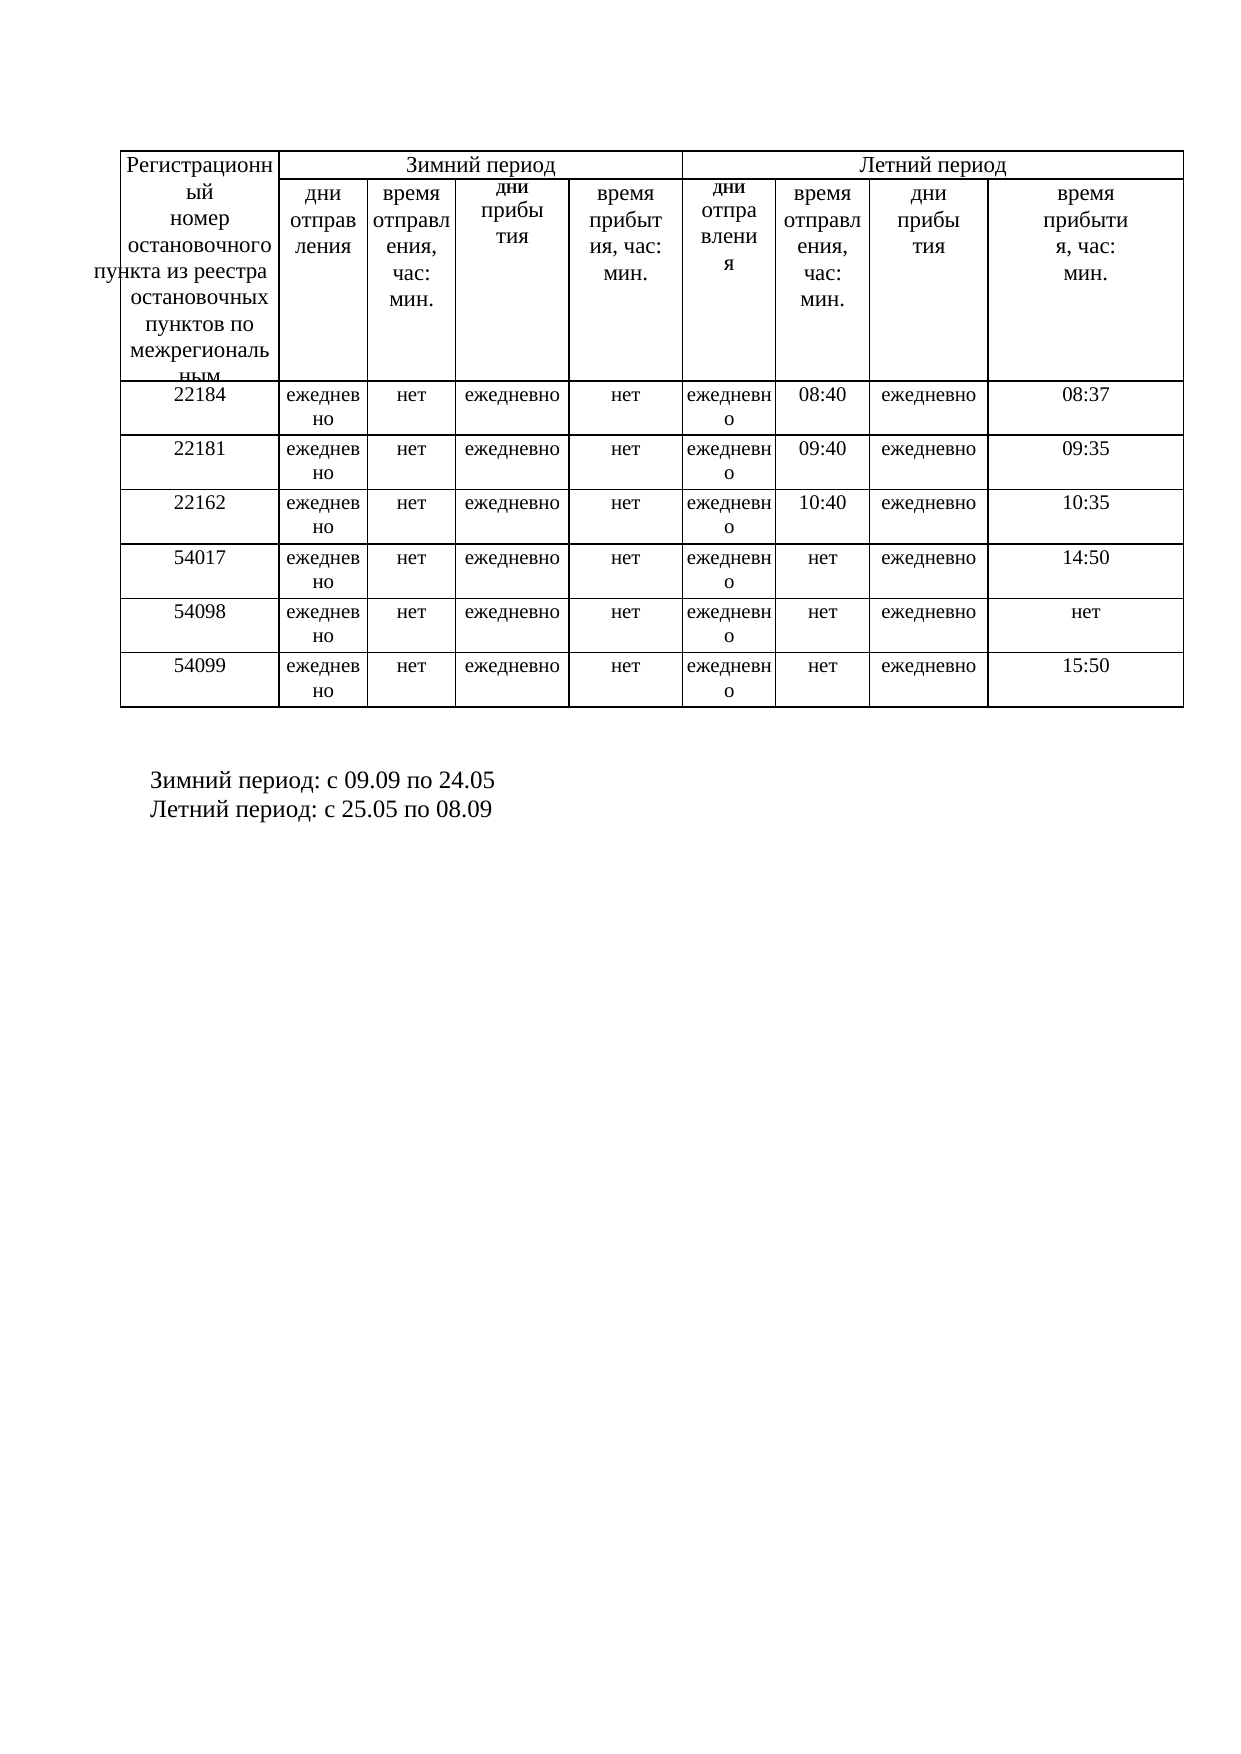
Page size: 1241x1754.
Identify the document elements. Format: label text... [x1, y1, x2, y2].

table_cell нет [776, 653, 869, 706]
table_cell дни прибы тия [870, 180, 987, 380]
table_cell 14:50 [989, 545, 1183, 597]
table_cell 10:40 [776, 490, 869, 543]
table_cell нет [368, 545, 455, 597]
table_cell ежедневно [456, 382, 568, 434]
table_cell ежедневно [683, 436, 775, 489]
table_cell время отправл ения, час: мин. [368, 180, 455, 380]
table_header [121, 152, 278, 380]
table_cell нет [776, 599, 869, 652]
table_cell ежедневно [870, 545, 987, 597]
table_cell 15:50 [989, 653, 1183, 706]
table_cell ежедневно [870, 599, 987, 652]
table_cell ежедневно [870, 653, 987, 706]
table_cell ежедневно [456, 436, 568, 489]
table_cell время отправл ения, час: мин. [776, 180, 869, 380]
table_cell время прибыти я, час: мин. [989, 180, 1183, 380]
table_cell нет [989, 599, 1183, 652]
table_cell 10:35 [989, 490, 1183, 543]
table_cell ежедневно [456, 599, 568, 652]
table_cell ежедневно [683, 599, 775, 652]
table_cell нет [368, 382, 455, 434]
table_cell ежедневно [280, 599, 367, 652]
table_cell нет [368, 436, 455, 489]
table_cell ежедневно [280, 545, 367, 597]
table_cell нет [368, 599, 455, 652]
text Зимний период: с 09.09 по 24.05 [150, 765, 1090, 794]
text Летний период: с 25.05 по 08.09 [150, 794, 1090, 823]
table_cell нет [570, 490, 682, 543]
table_header Зимний период [280, 152, 682, 178]
table_cell 09:35 [989, 436, 1183, 489]
table_cell 08:40 [776, 382, 869, 434]
table_cell нет [776, 545, 869, 597]
table_cell ежедневно [870, 490, 987, 543]
table_cell нет [368, 490, 455, 543]
table_cell 08:37 [989, 382, 1183, 434]
table_cell 54017 [121, 545, 278, 597]
table_cell 22184 [121, 382, 278, 434]
table_cell ежедневно [280, 490, 367, 543]
table_cell ежедневно [870, 436, 987, 489]
table_cell нет [570, 599, 682, 652]
table_cell нет [570, 436, 682, 489]
table_cell 54099 [121, 653, 278, 706]
table_cell 22162 [121, 490, 278, 543]
table_cell нет [368, 653, 455, 706]
table_cell ежедневно [683, 490, 775, 543]
table_cell ежедневно [280, 653, 367, 706]
table_cell ежедневно [456, 490, 568, 543]
table_cell ДНИ отпра влени я [683, 180, 775, 380]
table_cell нет [570, 545, 682, 597]
table_cell ежедневно [870, 382, 987, 434]
table_cell ежедневно [683, 382, 775, 434]
table_cell дни отправ ления [280, 180, 367, 380]
table_cell ежедневно [683, 545, 775, 597]
table_cell нет [570, 653, 682, 706]
table_cell ежедневно [683, 653, 775, 706]
table_cell время прибыт ия, час: мин. [570, 180, 682, 380]
table_cell ежедневно [456, 545, 568, 597]
table_cell 09:40 [776, 436, 869, 489]
table_cell 54098 [121, 599, 278, 652]
table_cell ежедневно [280, 382, 367, 434]
table_cell 22181 [121, 436, 278, 489]
table_header Летний период [683, 152, 1183, 178]
table_cell нет [570, 382, 682, 434]
table_cell ежедневно [280, 436, 367, 489]
table_cell ДНИ прибы тия [456, 180, 568, 380]
table_cell ежедневно [456, 653, 568, 706]
